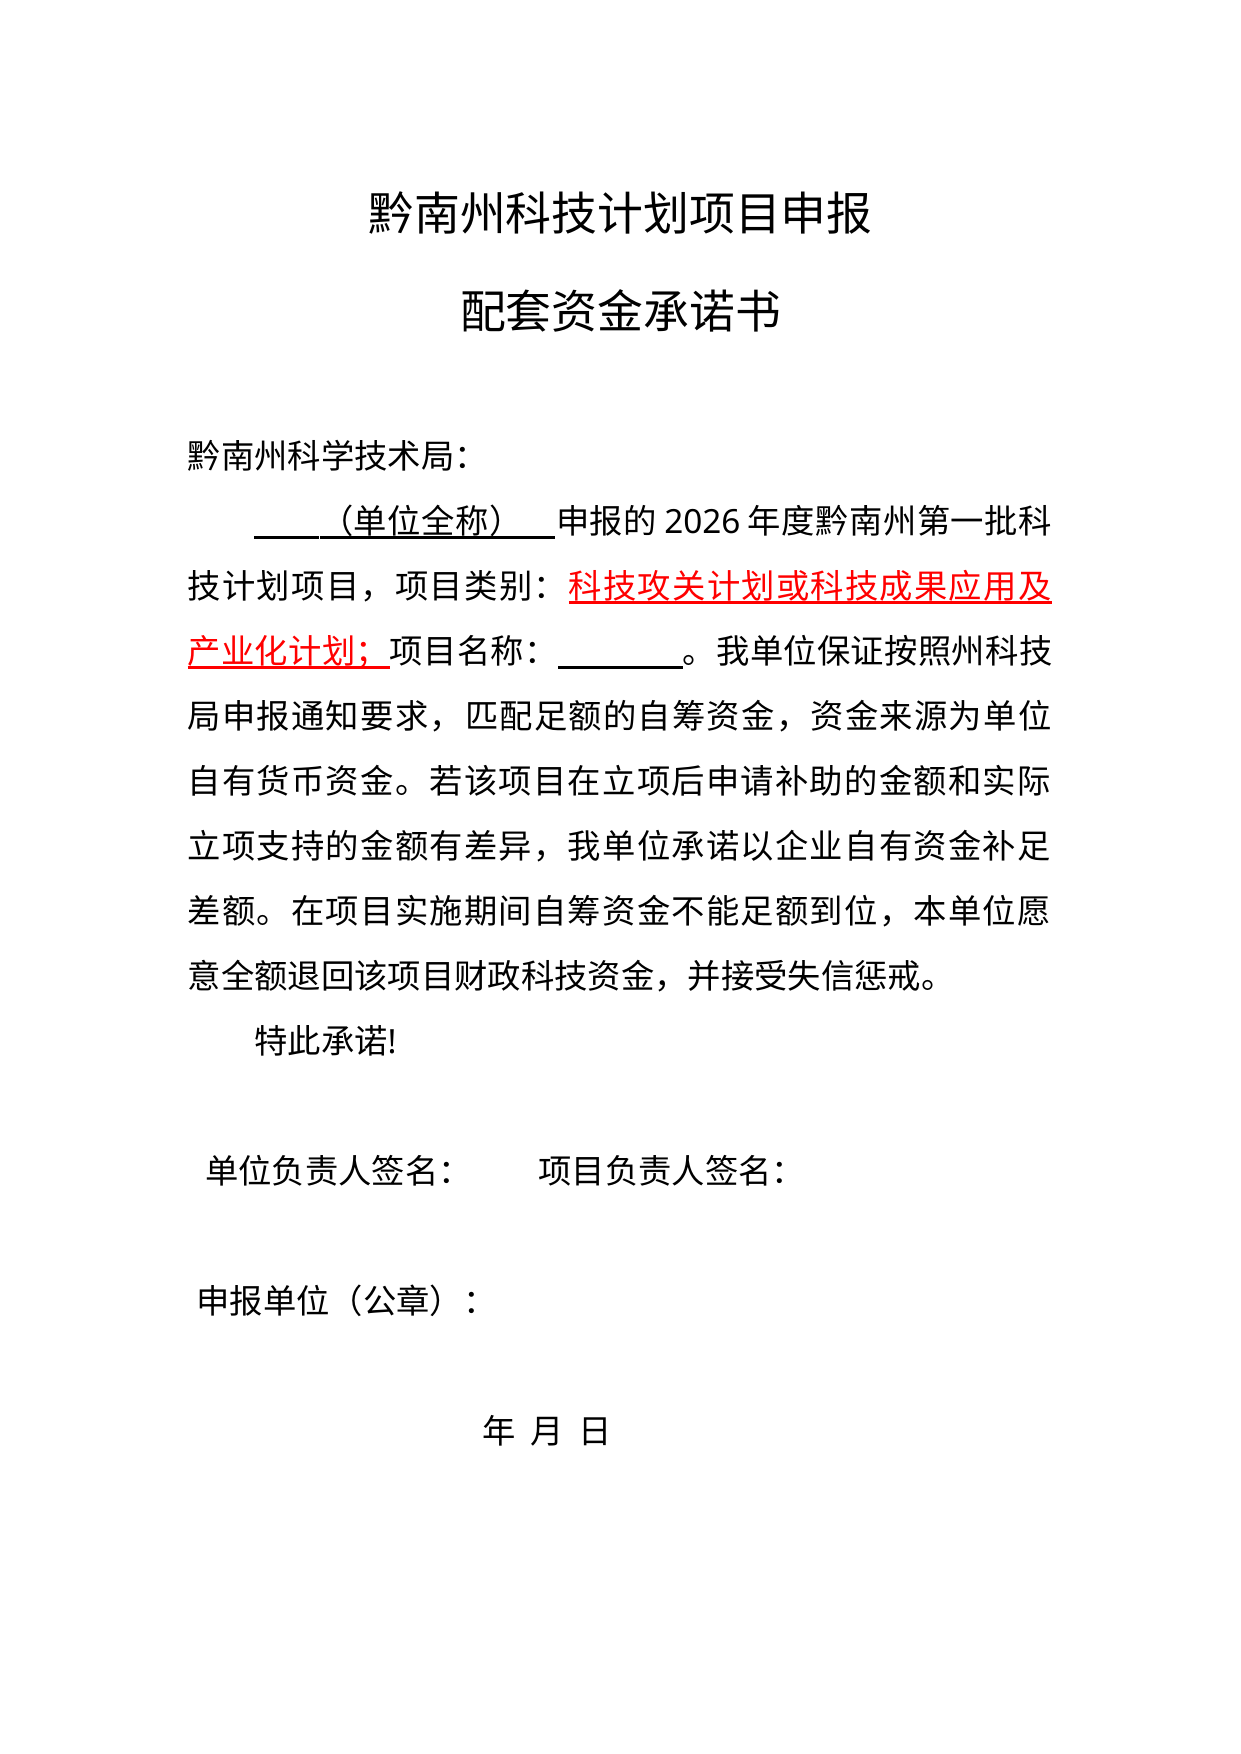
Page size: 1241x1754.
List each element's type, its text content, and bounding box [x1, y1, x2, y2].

text 单位负责人签名： 项目负责人签名： [187, 1137, 1053, 1202]
text （单位全称） 申报的2026年度黔南州第一批科技计划项目，项目类别：科技攻关计划或科技成果应用及产业化计划；项目名称： 。我单位保证按照州科技局申报通知要求，匹配足额的自筹资金，资金来源为单位自有货币资金。若该项目在立项后申请补助的金额和实际立项支持的金额有差异，我单位承诺以企业自有资金补足差额。在项目实施期间自筹资金不能足额到位，本单位愿意全额退回该项目财政科技资金，并接受失信惩戒。 [187, 487, 1053, 1007]
text 黔南州科学技术局： [187, 422, 1053, 487]
text 年 月 日 [187, 1397, 1053, 1462]
text 配套资金承诺书 [187, 259, 1053, 357]
text 申报单位（公章）： [187, 1267, 1053, 1332]
text 黔南州科技计划项目申报 [187, 162, 1053, 259]
text 特此承诺! [187, 1007, 1053, 1072]
